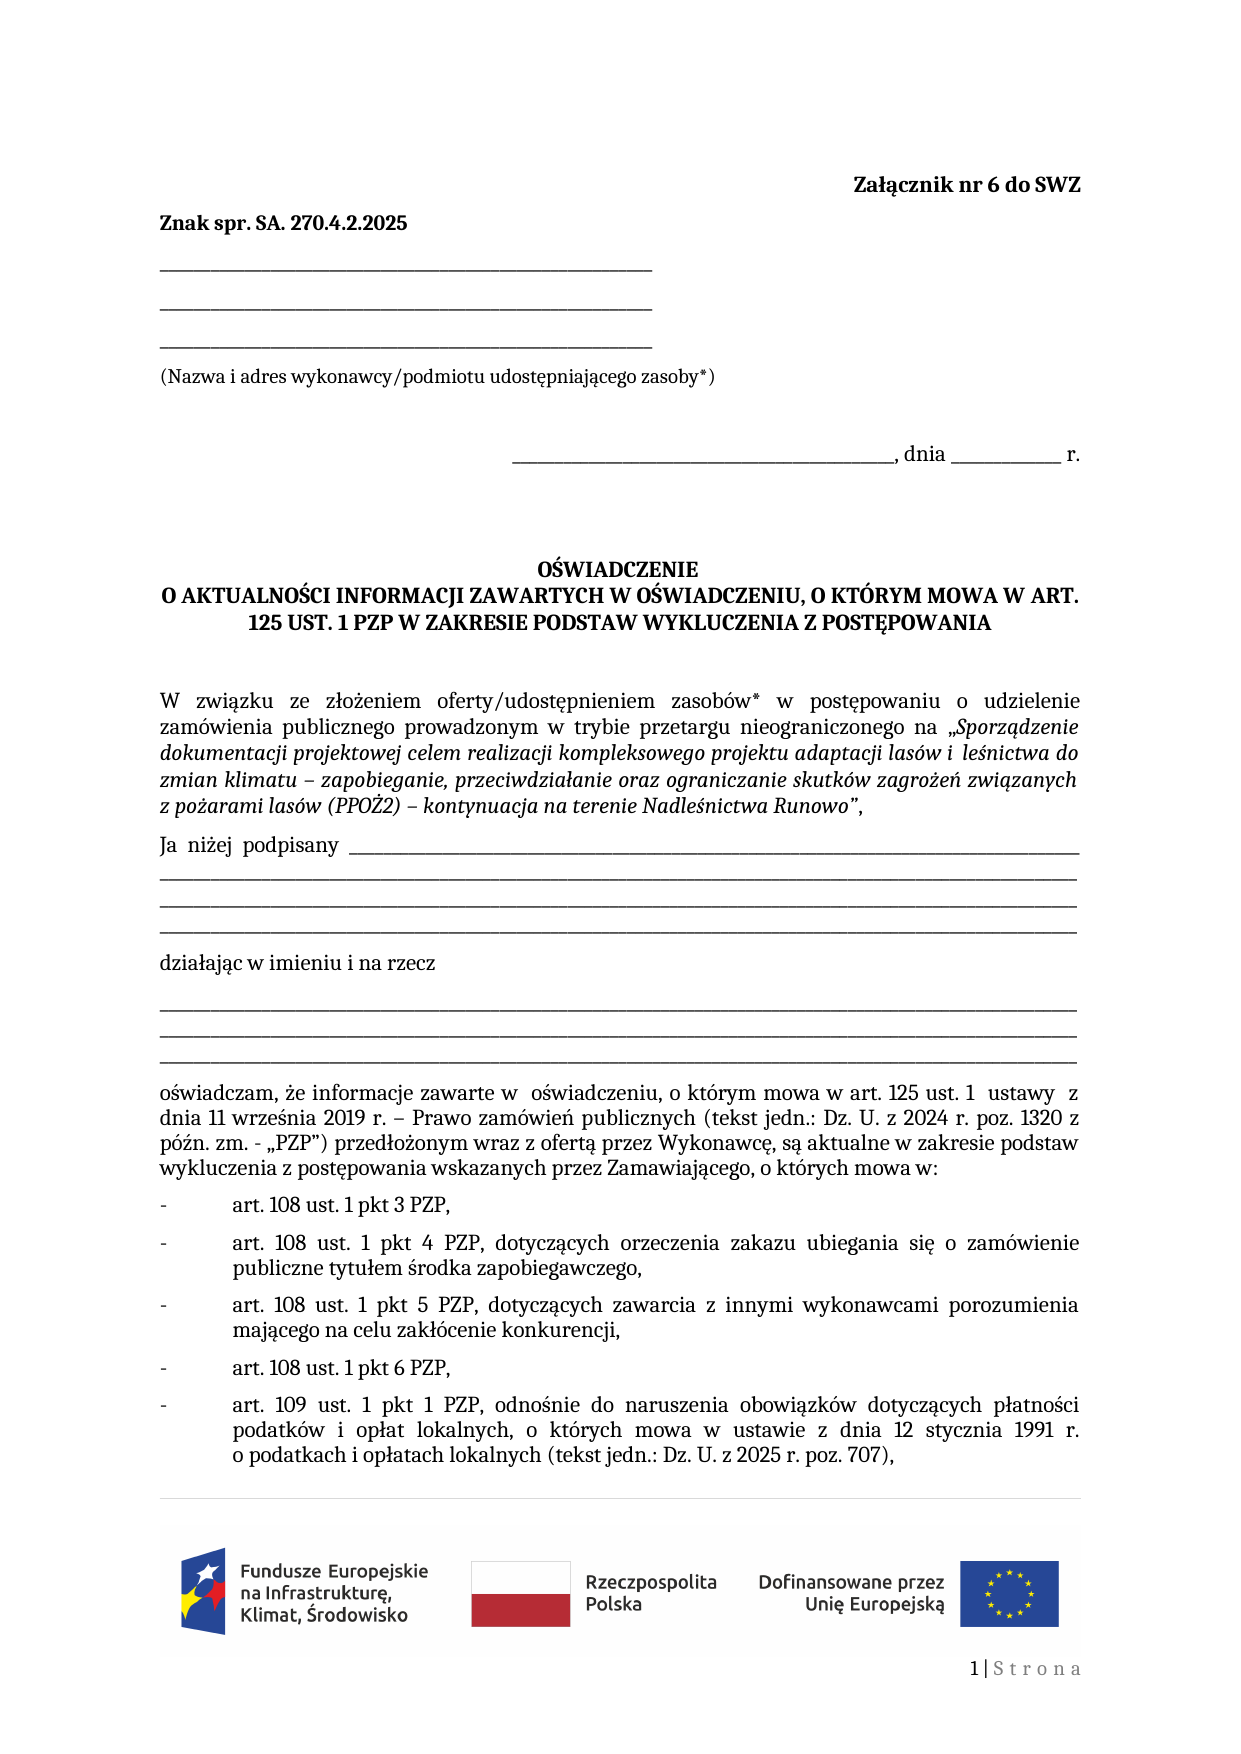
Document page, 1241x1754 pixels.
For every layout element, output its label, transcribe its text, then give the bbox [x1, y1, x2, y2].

text _____________________________________________, dnia _____________ r. [159, 440, 1081, 467]
text __________________________________________________________ [159, 287, 1081, 314]
text Ja niżej podpisany ______________________________________________________________________________________ ____________________________________________________________________________________________________________________________________________________________________________________________________________________________________________________________________________________________________________________________________ [159, 832, 1081, 937]
text ____________________________________________________________________________________________________________________________________________________________________________________________________________________________________________________________________________________________________________________________________ [159, 988, 1081, 1067]
text (Nazwa i adres wykonawcy/podmiotu udostępniającego zasoby*) [159, 365, 1081, 389]
text - art. 108 ust. 1 pkt 6 PZP, [159, 1355, 1081, 1380]
text oświadczam, że informacje zawarte w oświadczeniu, o którym mowa w art. 125 ust. 1 ustawy z dnia 11 września 2019 r. – Prawo zamówień publicznych (tekst jedn.: Dz. U. z 2024 r. poz. 1320 z późn. zm. - „PZP”) przedłożonym wraz z ofertą przez Wykonawcę, są aktualne w zakresie podstaw wykluczenia z postępowania wskazanych przez Zamawiającego, o których mowa w: [159, 1080, 1081, 1180]
text - art. 108 ust. 1 pkt 5 PZP, dotyczących zawarcia z innymi wykonawcami porozumienia mającego na celu zakłócenie konkurencji, [159, 1292, 1081, 1342]
text W związku ze złożeniem oferty/udostępnieniem zasobów* w postępowaniu o udzielenie zamówienia publicznego prowadzonym w trybie przetargu nieograniczonego na „Sporządzenie dokumentacji projektowej celem realizacji kompleksowego projektu adaptacji lasów i leśnictwa do zmian klimatu – zapobieganie, przeciwdziałanie oraz ograniczanie skutków zagrożeń związanych z pożarami lasów (PPOŻ2) – kontynuacja na terenie Nadleśnictwa Runowo”, [159, 687, 1081, 819]
text __________________________________________________________ [159, 248, 1081, 275]
text - art. 109 ust. 1 pkt 1 PZP, odnośnie do naruszenia obowiązków dotyczących płatności podatków i opłat lokalnych, o których mowa w ustawie z dnia 12 stycznia 1991 r. o podatkach i opłatach lokalnych (tekst jedn.: Dz. U. z 2025 r. poz. 707), [159, 1392, 1081, 1467]
text Załącznik nr 6 do SWZ [159, 172, 1081, 198]
text działając w imieniu i na rzecz [159, 949, 1081, 976]
text - art. 108 ust. 1 pkt 3 PZP, [159, 1192, 1081, 1217]
text Znak spr. SA. 270.4.2.2025 [159, 211, 1081, 236]
text OŚWIADCZENIE O AKTUALNOŚCI INFORMACJI ZAWARTYCH W OŚWIADCZENIU, O KTÓRYM MOWA W ART. 125 UST. 1 PZP W ZAKRESIE PODSTAW WYKLUCZENIA Z POSTĘPOWANIA [159, 557, 1081, 636]
text __________________________________________________________ [159, 326, 1081, 353]
text - art. 108 ust. 1 pkt 4 PZP, dotyczących orzeczenia zakazu ubiegania się o zamówienie publiczne tytułem środka zapobiegawczego, [159, 1230, 1081, 1280]
